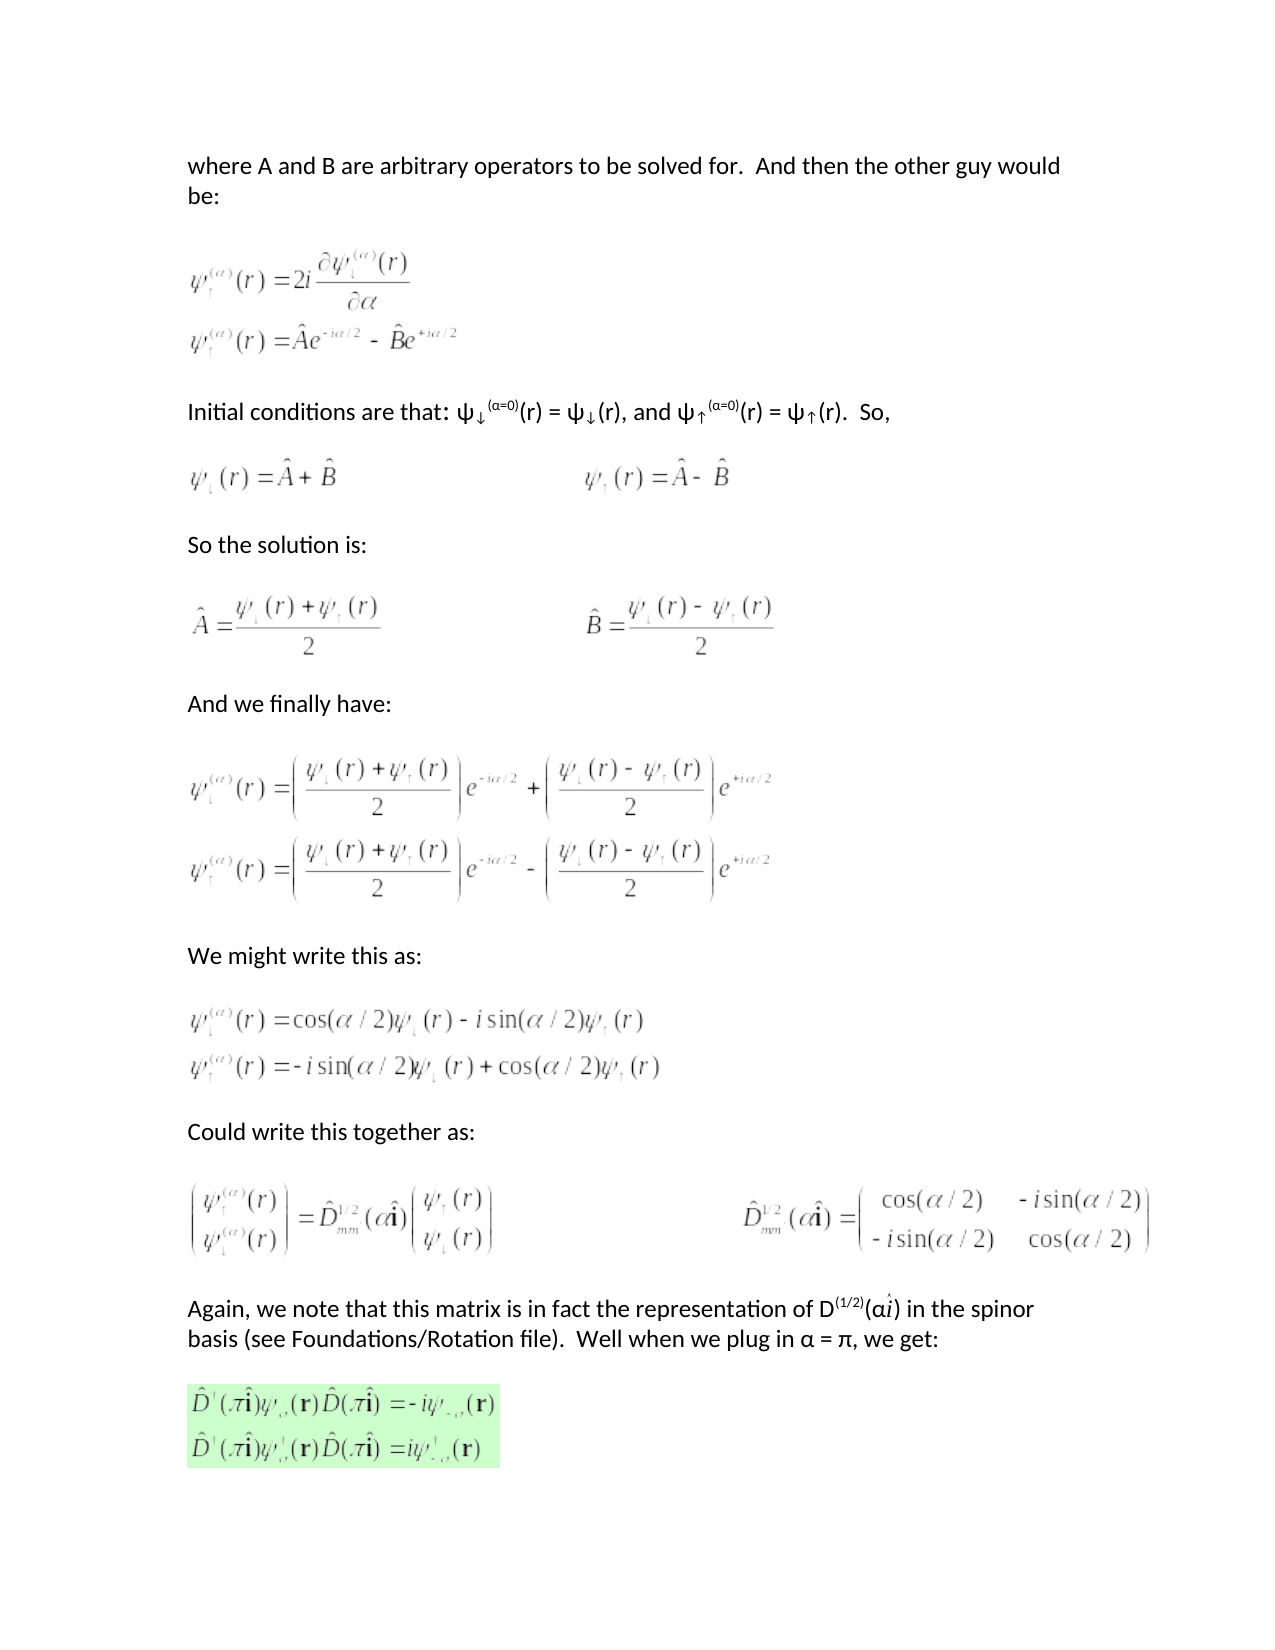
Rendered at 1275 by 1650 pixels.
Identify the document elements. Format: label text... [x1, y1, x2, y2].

text Could write this together as: [187, 1116, 1087, 1147]
text where A and B are arbitrary operators to be solved for. And then the other guy would be: [187, 150, 1087, 211]
text Initial conditions are that: ψ↓(α=0)(r) = ψ↓(r), and ψ↑(α=0)(r) = ψ↑(r). So, [187, 392, 1087, 427]
text And we finally have: [187, 689, 1087, 719]
text Again, we note that this matrix is in fact the representation of D(1/2)(α) in the spinor basis (see Foundations/Rotation file). Well when we plug in α = π, we get: [187, 1293, 1087, 1354]
text So the solution is: [187, 529, 1087, 560]
text We might write this as: [187, 940, 1087, 971]
